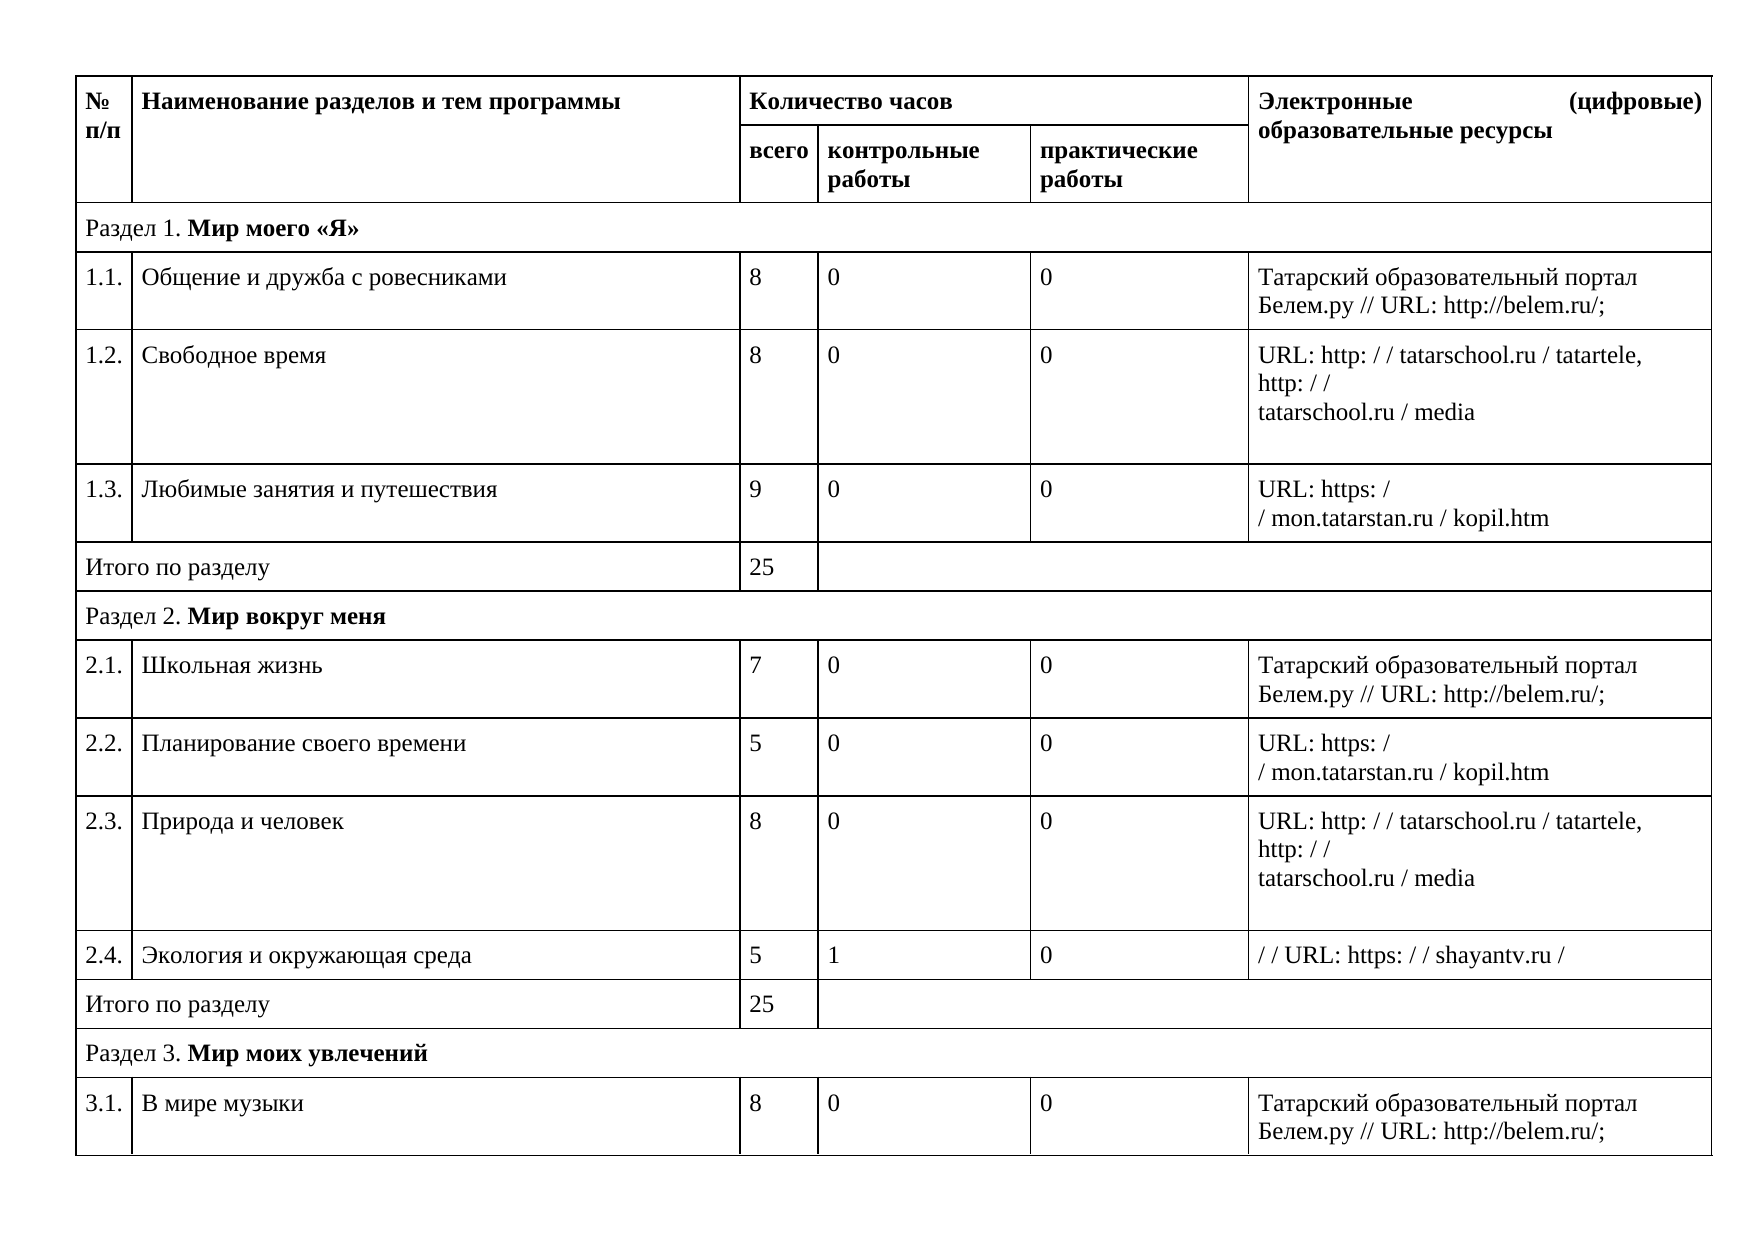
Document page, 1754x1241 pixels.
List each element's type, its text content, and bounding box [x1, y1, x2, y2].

table_cell 9 [741, 465, 817, 541]
table_cell 0 [819, 330, 1030, 463]
table_cell контрольные работы [819, 126, 1030, 202]
table_cell В мире музыки [133, 1078, 739, 1154]
table_header Наименование разделов и тем программы [133, 77, 739, 202]
table_cell 0 [819, 253, 1030, 329]
table_cell 1.2. [77, 330, 131, 463]
table_cell URL: https: / / mon.tatarstan.ru / kopil.htm [1249, 719, 1711, 795]
table_cell 0 [819, 465, 1030, 541]
table_header Количество часов [741, 77, 1248, 124]
table_cell Школьная жизнь [133, 641, 739, 717]
table_cell Татарский образовательный портал Белем.ру // URL: http://belem.ru/; [1249, 1078, 1711, 1154]
table_cell Раздел 2. Мир вокруг меня [77, 592, 1711, 639]
table_cell 5 [741, 931, 817, 978]
table_cell 8 [741, 1078, 817, 1154]
table_cell 3.1. [77, 1078, 131, 1154]
table_cell Любимые занятия и путешествия [133, 465, 739, 541]
table_cell 1.1. [77, 253, 131, 329]
table_cell Планирование своего времени [133, 719, 739, 795]
table_cell Итого по разделу [77, 543, 739, 590]
table_cell URL: https: / / mon.tatarstan.ru / kopil.htm [1249, 465, 1711, 541]
table_cell 0 [819, 797, 1030, 929]
table_cell Общение и дружба с ровесниками [133, 253, 739, 329]
table_cell Татарский образовательный портал Белем.ру // URL: http://belem.ru/; [1249, 253, 1711, 329]
table_cell 1 [819, 931, 1030, 978]
table_cell 8 [741, 253, 817, 329]
table_cell URL: http: / / tatarschool.ru / tatartele, http: / / tatarschool.ru / media [1249, 797, 1711, 929]
table_cell 25 [741, 543, 817, 590]
table_header Электронные (цифровые) образовательные ресурсы [1249, 77, 1711, 202]
table_cell 2.1. [77, 641, 131, 717]
table_cell [819, 980, 1711, 1028]
table_cell 0 [1031, 330, 1248, 463]
table_cell Свободное время [133, 330, 739, 463]
table_cell 2.3. [77, 797, 131, 929]
table_header № п/п [77, 77, 131, 202]
table_cell 0 [819, 719, 1030, 795]
table_cell всего [741, 126, 817, 202]
table_cell 0 [1031, 641, 1248, 717]
table_cell 0 [819, 1078, 1030, 1154]
table_cell 0 [1031, 1078, 1248, 1154]
table_cell 5 [741, 719, 817, 795]
table_cell 25 [741, 980, 817, 1028]
table_cell 8 [741, 797, 817, 929]
table_cell 1.3. [77, 465, 131, 541]
table_cell [819, 543, 1711, 590]
table_cell Раздел 1. Мир моего «Я» [77, 203, 1711, 251]
table_cell Природа и человек [133, 797, 739, 929]
table_cell 0 [1031, 719, 1248, 795]
table_cell практические работы [1031, 126, 1248, 202]
table_cell Татарский образовательный портал Белем.ру // URL: http://belem.ru/; [1249, 641, 1711, 717]
table_cell 2.2. [77, 719, 131, 795]
table_cell 7 [741, 641, 817, 717]
table_cell 0 [1031, 253, 1248, 329]
table_cell 0 [1031, 931, 1248, 978]
table_cell / / URL: https: / / shayantv.ru / [1249, 931, 1711, 978]
table_cell 0 [819, 641, 1030, 717]
table_cell Раздел 3. Мир моих увлечений [77, 1029, 1711, 1077]
table_cell Экология и окружающая среда [133, 931, 739, 978]
table_cell URL: http: / / tatarschool.ru / tatartele, http: / / tatarschool.ru / media [1249, 330, 1711, 463]
table_cell 0 [1031, 797, 1248, 929]
table_cell 8 [741, 330, 817, 463]
table_cell 0 [1031, 465, 1248, 541]
table_cell 2.4. [77, 931, 131, 978]
table_cell Итого по разделу [77, 980, 739, 1028]
